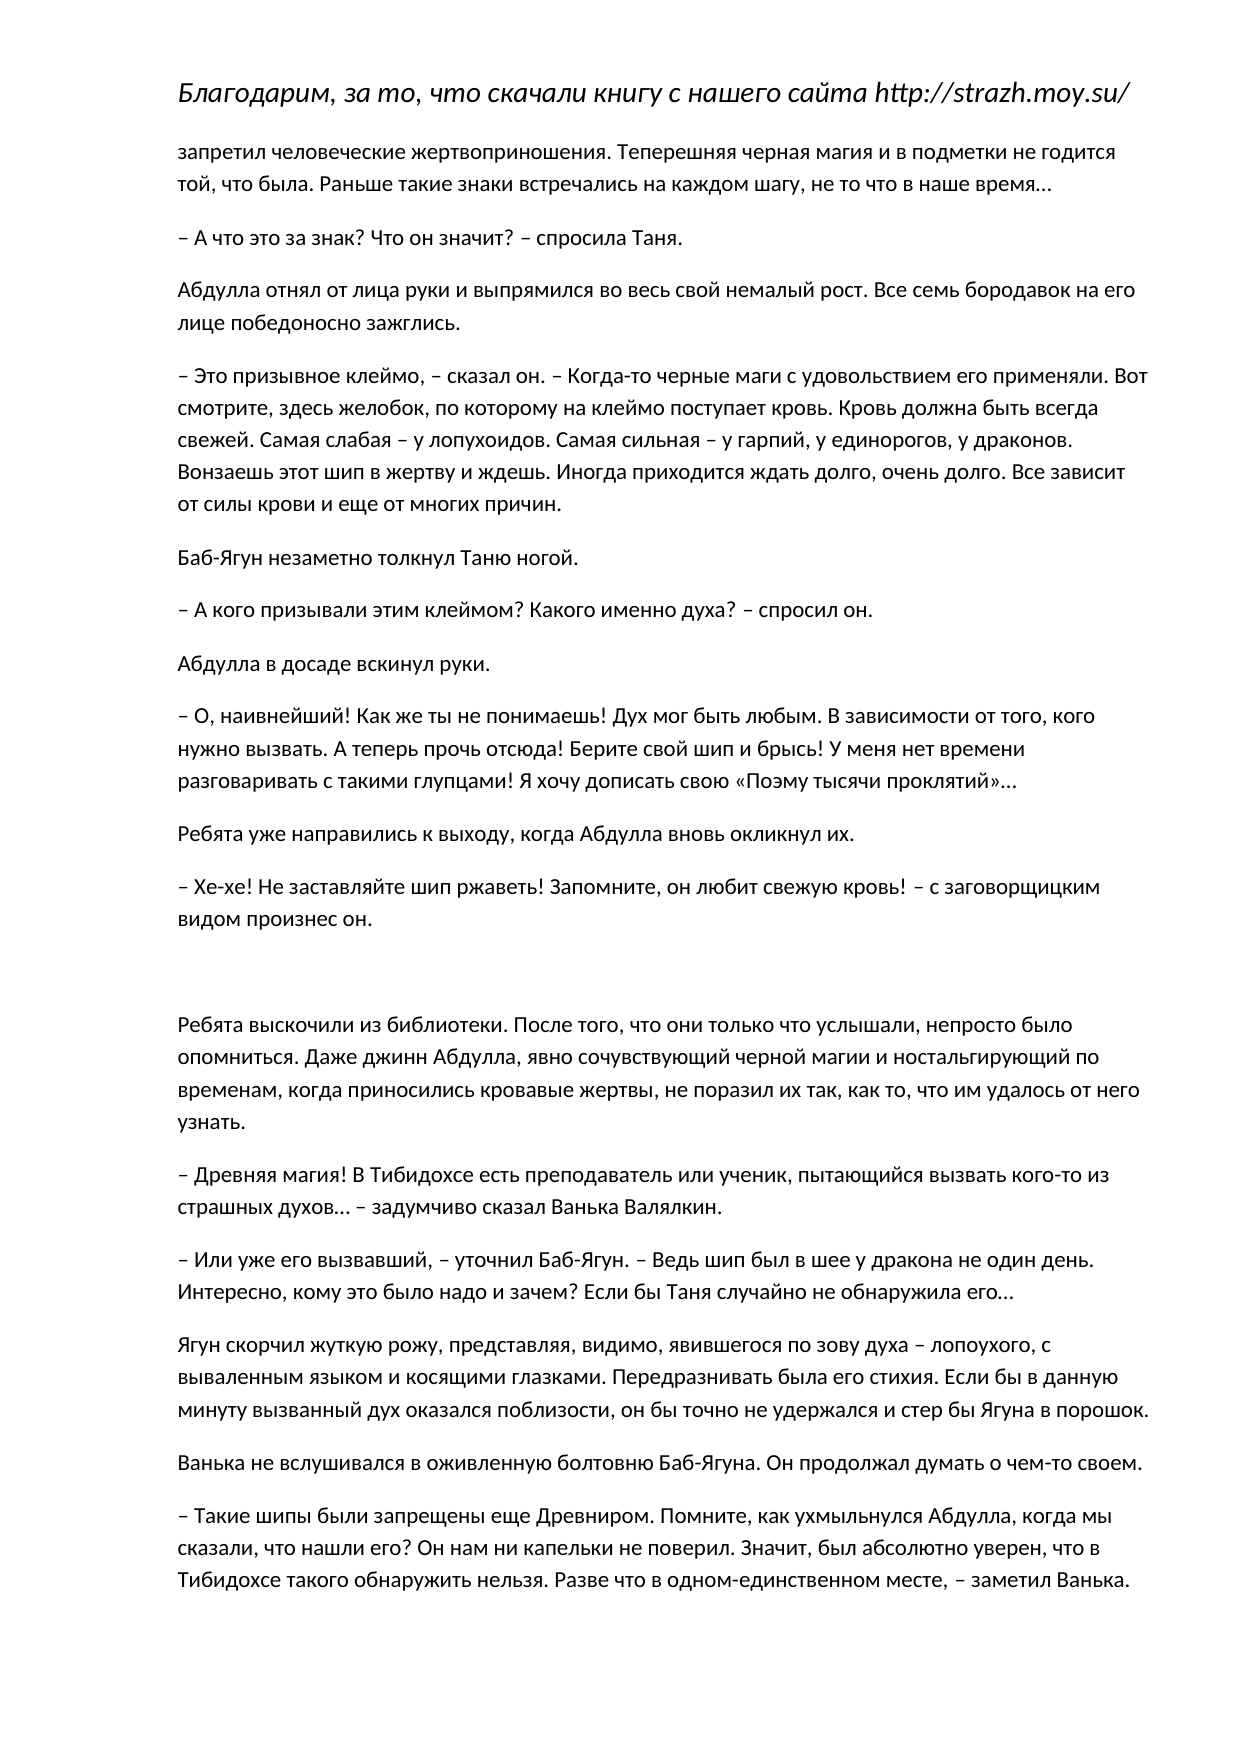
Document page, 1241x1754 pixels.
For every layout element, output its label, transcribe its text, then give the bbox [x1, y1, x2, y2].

text – Или уже его вызвавший, – уточнил Баб-Ягун. – Ведь шип был в шее у дракона не один день. Интересно, кому это было надо и зачем? Если бы Таня случайно не обнаружила его… [177, 1245, 1152, 1305]
text – Такие шипы были запрещены еще Древниром. Помните, как ухмыльнулся Абдулла, когда мы сказали, что нашли его? Он нам ни капельки не поверил. Значит, был абсолютно уверен, что в Тибидохсе такого обнаружить нельзя. Разве что в одном-единственном месте, – заметил Ванька. [177, 1501, 1152, 1593]
text – Хе-хе! Не заставляйте шип ржаветь! Запомните, он любит свежую кровь! – с заговорщицким видом произнес он. [177, 872, 1152, 932]
text Ребята уже направились к выходу, когда Абдулла вновь окликнул их. [177, 819, 1152, 847]
text Ребята выскочили из библиотеки. После того, что они только что услышали, непросто было опомниться. Даже джинн Абдулла, явно сочувствующий черной магии и ностальгирующий по временам, когда приносились кровавые жертвы, не поразил их так, как то, что им удалось от него узнать. [177, 1010, 1152, 1135]
text Абдулла в досаде вскинул руки. [177, 649, 1152, 677]
text – А что это за знак? Что он значит? – спросила Таня. [177, 223, 1152, 251]
text Абдулла отнял от лица руки и выпрямился во весь свой немалый рост. Все семь бородавок на его лице победоносно зажглись. [177, 276, 1152, 336]
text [177, 137, 1152, 198]
text – Древняя магия! В Тибидохсе есть преподаватель или ученик, пытающийся вызвать кого-то из страшных духов… – задумчиво сказал Ванька Валялкин. [177, 1160, 1152, 1220]
text Ванька не вслушивался в оживленную болтовню Баб-Ягуна. Он продолжал думать о чем-то своем. [177, 1448, 1152, 1476]
text – А кого призывали этим клеймом? Какого именно духа? – спросил он. [177, 596, 1152, 624]
text – Это призывное клеймо, – сказал он. – Когда-то черные маги с удовольствием его применяли. Вот смотрите, здесь желобок, по которому на клеймо поступает кровь. Кровь должна быть всегда свежей. Самая слабая – у лопухоидов. Самая сильная – у гарпий, у единорогов, у драконов. Вонзаешь этот шип в жертву и ждешь. Иногда приходится ждать долго, очень долго. Все зависит от силы крови и еще от многих причин. [177, 361, 1152, 518]
text Баб-Ягун незаметно толкнул Таню ногой. [177, 543, 1152, 571]
text – О, наивнейший! Как же ты не понимаешь! Дух мог быть любым. В зависимости от того, кого нужно вызвать. А теперь прочь отсюда! Берите свой шип и брысь! У меня нет времени разговаривать с такими глупцами! Я хочу дописать свою «Поэму тысячи проклятий»… [177, 702, 1152, 794]
text Ягун скорчил жуткую рожу, представляя, видимо, явившегося по зову духа – лопоухого, с вываленным языком и косящими глазками. Передразнивать была его стихия. Если бы в данную минуту вызванный дух оказался поблизости, он бы точно не удержался и стер бы Ягуна в порошок. [177, 1330, 1152, 1423]
